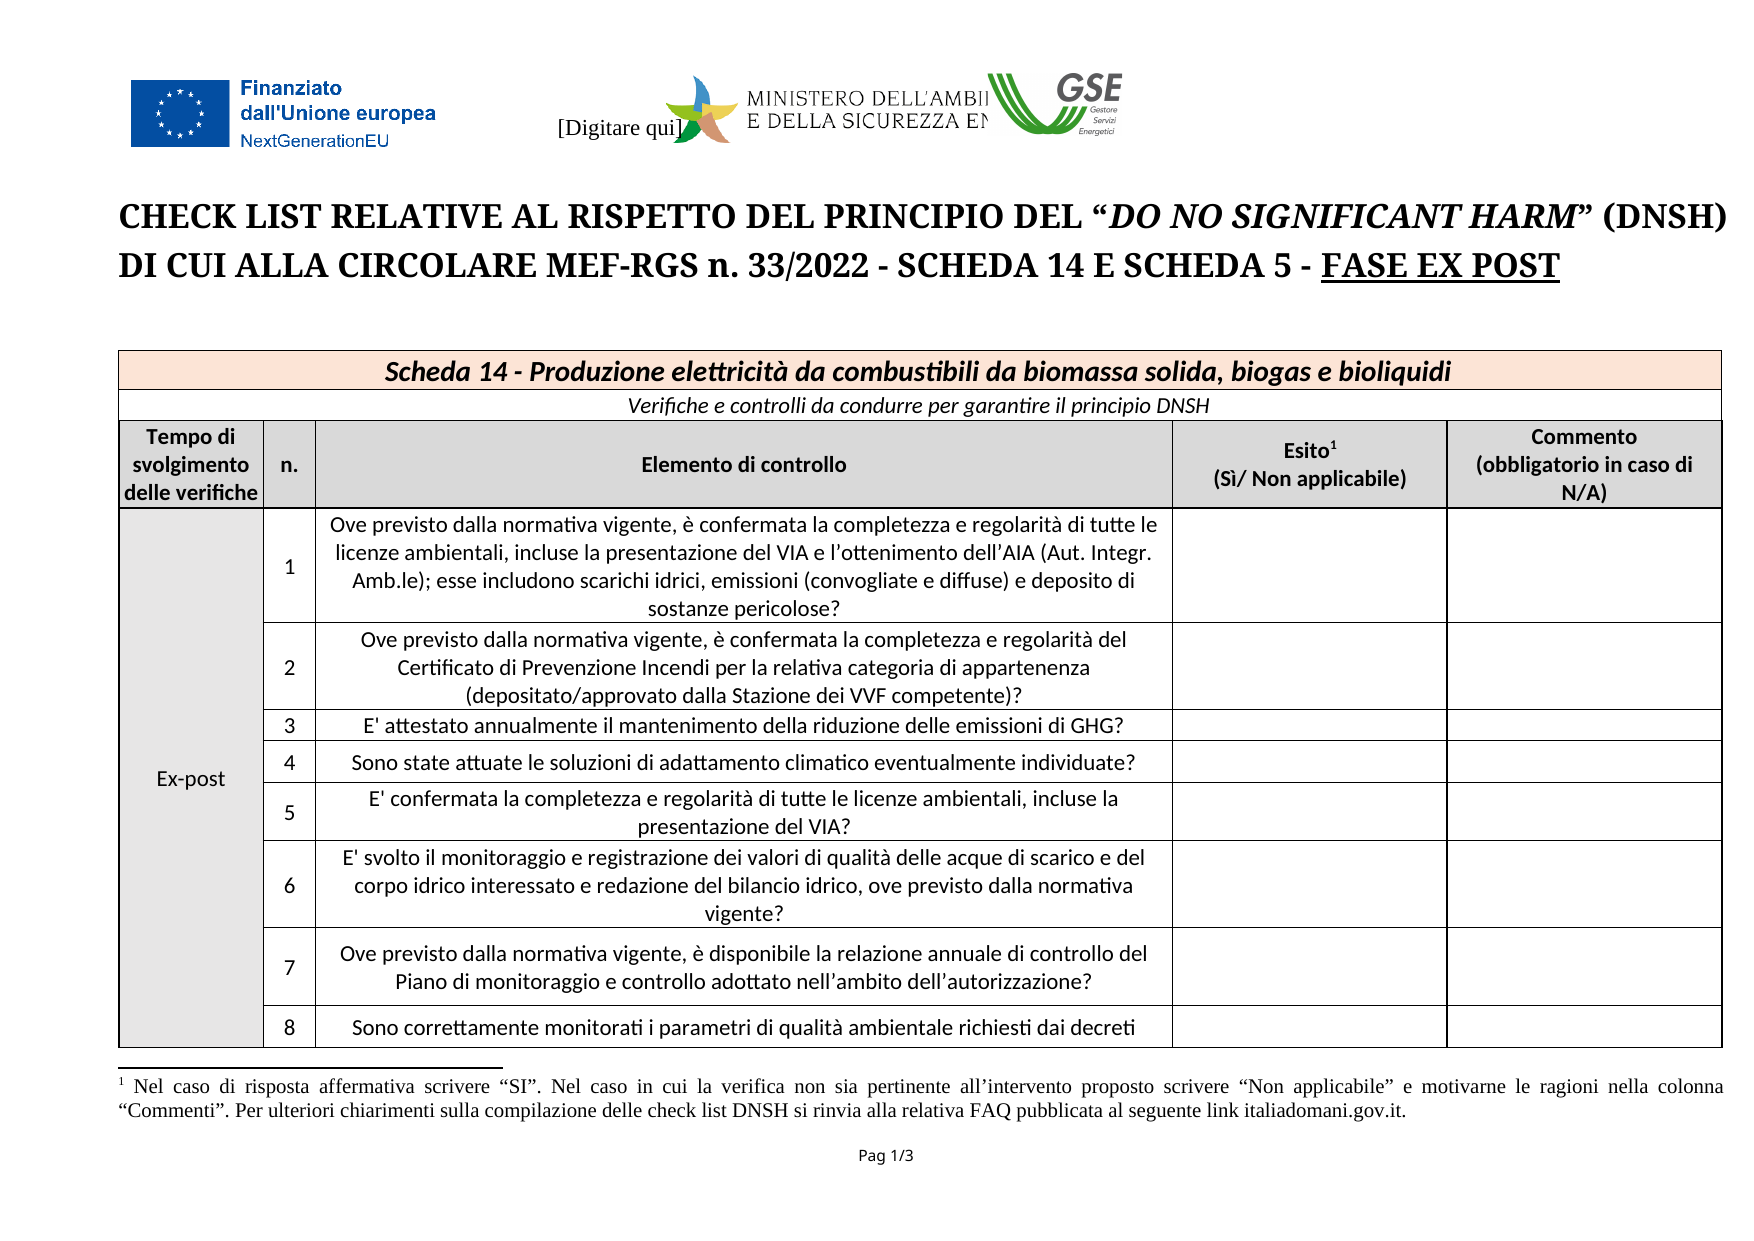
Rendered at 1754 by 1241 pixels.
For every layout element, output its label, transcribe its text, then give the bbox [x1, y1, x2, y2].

table_cell n. [264, 421, 315, 507]
table_cell [1173, 741, 1446, 782]
table_header Scheda 14 - Produzione elettricità da combustibili da biomassa solida, biogas e bioliquidi [119, 351, 1721, 389]
table_cell 3 [264, 710, 315, 739]
table_cell Esito (Sì/ Non applicabile) [1173, 421, 1446, 507]
table_cell [1448, 928, 1721, 1005]
table_cell [1173, 783, 1446, 840]
table_cell 8 [264, 1006, 315, 1047]
table_cell [1448, 841, 1721, 927]
table_cell Ove previsto dalla normativa vigente, è confermata la completezza e regolarità del Certificato di Prevenzione Incendi per la relativa categoria di appartenenza (depositato/approvato dalla Stazione dei VVF competente)? [316, 623, 1172, 709]
picture [666, 73, 1123, 143]
table_cell Commento (obbligatorio in caso di N/A) [1448, 421, 1721, 507]
text CHECK LIST RELATIVE AL RISPETTO DEL PRINCIPIO DEL “DO NO SIGNIFICANT HARM” (DNSH) DI CUI ALLA CIRCOLARE MEF-RGS n. 33/2022 - SCHEDA 14 E SCHEDA 5 - FASE EX POST [118, 193, 1728, 287]
table_cell Verifiche e controlli da condurre per garantire il principio DNSH [119, 390, 1721, 420]
table_cell [1173, 623, 1446, 709]
table_cell Elemento di controllo [316, 421, 1172, 507]
table_cell 2 [264, 623, 315, 709]
table_cell Ex-post [120, 509, 263, 1047]
table_cell E' svolto il monitoraggio e registrazione dei valori di qualità delle acque di scarico e del corpo idrico interessato e redazione del bilancio idrico, ove previsto dalla normativa vigente? [316, 841, 1172, 927]
table_cell [1173, 710, 1446, 739]
table_cell [1173, 841, 1446, 927]
table_cell [1173, 1006, 1446, 1047]
table_cell 1 [264, 509, 315, 622]
table_cell Ove previsto dalla normativa vigente, è confermata la completezza e regolarità di tutte le licenze ambientali, incluse la presentazione del VIA e l’ottenimento dell’AIA (Aut. Integr. Amb.le); esse includono scarichi idrici, emissioni (convogliate e diffuse) e deposito di sostanze pericolose? [316, 509, 1172, 622]
table_cell 4 [264, 741, 315, 782]
table_cell 6 [264, 841, 315, 927]
table_cell [1173, 509, 1446, 622]
table_cell [1448, 623, 1721, 709]
table_cell [1448, 1006, 1721, 1047]
table_cell [1448, 509, 1721, 622]
table_cell Sono state attuate le soluzioni di adattamento climatico eventualmente individuate? [316, 741, 1172, 782]
table_cell Sono correttamente monitorati i parametri di qualità ambientale richiesti dai decreti autorizzativi applicabili? [316, 1006, 1172, 1047]
table_cell [1448, 710, 1721, 739]
picture [118, 73, 471, 153]
table_cell Tempo di svolgimento delle verifiche [120, 421, 263, 507]
table_cell E' attestato annualmente il mantenimento della riduzione delle emissioni di GHG? [316, 710, 1172, 739]
table_cell E' confermata la completezza e regolarità di tutte le licenze ambientali, incluse la presentazione del VIA? [316, 783, 1172, 840]
table_cell 7 [264, 928, 315, 1005]
table_cell 5 [264, 783, 315, 840]
table_cell [1173, 928, 1446, 1005]
table_cell [1448, 741, 1721, 782]
table_cell [1448, 783, 1721, 840]
table_cell Ove previsto dalla normativa vigente, è disponibile la relazione annuale di controllo del Piano di monitoraggio e controllo adottato nell’ambito dell’autorizzazione? [316, 928, 1172, 1005]
